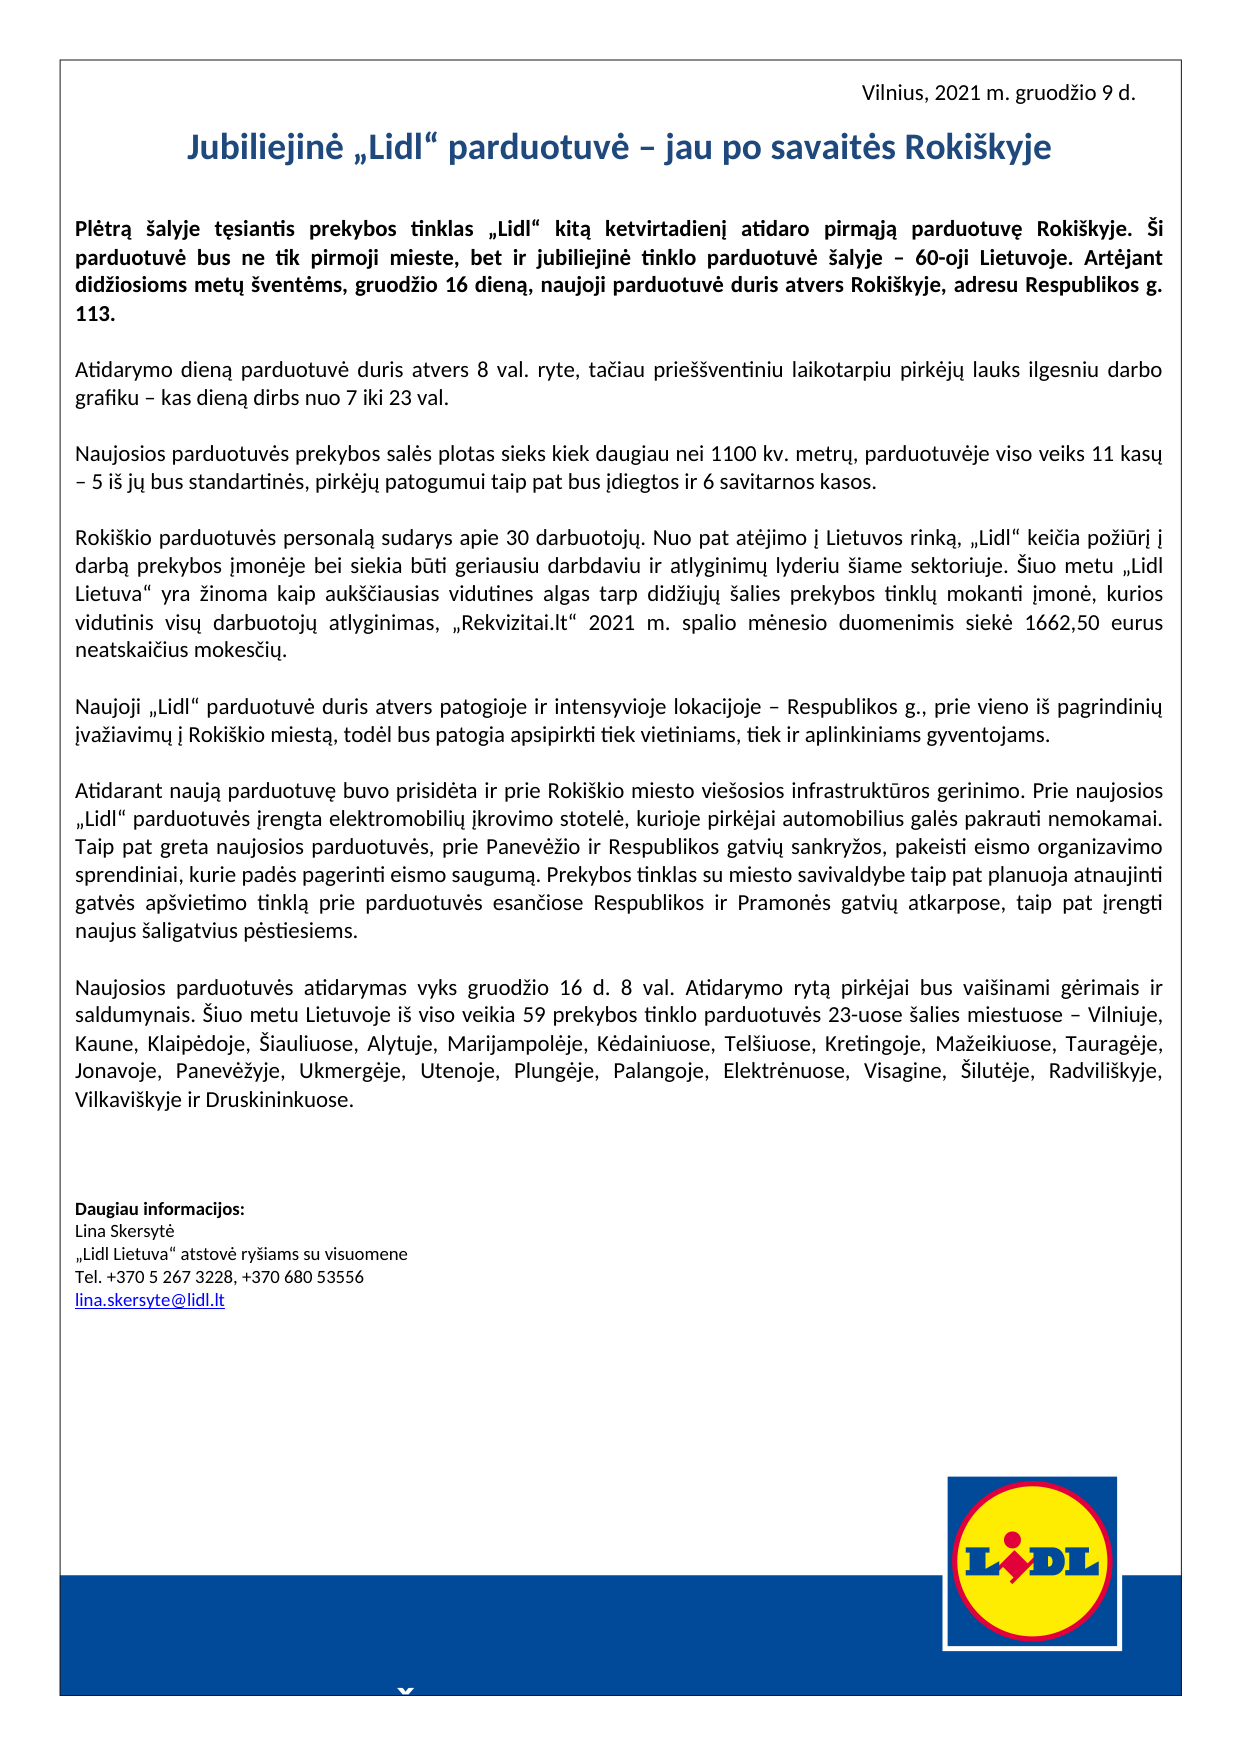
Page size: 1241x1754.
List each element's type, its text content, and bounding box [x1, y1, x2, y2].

text Naujoji „Lidl“ parduotuvė duris atvers patogioje ir intensyvioje lokacijoje – Respublikos g., prie vieno iš pagrindinių įvažiavimų į Rokiškio miestą, todėl bus patogia apsipirkti tiek vietiniams, tiek ir aplinkiniams gyventojams. [75, 692, 1165, 748]
picture [0, 0, 1241, 1754]
text lina.skersyte@lidl.lt [75, 1288, 1165, 1311]
text Daugiau informacijos: [75, 1197, 1165, 1220]
subtitle Atidarymo dieną parduotuvė duris atvers 8 val. ryte, tačiau prieššventiniu laikotarpiu pirkėjų lauks ilgesniu darbo grafiku – kas dieną dirbs nuo 7 iki 23 val. [75, 355, 1165, 411]
subtitle Plėtrą šalyje tęsiantis prekybos tinklas „Lidl“ kitą ketvirtadienį atidaro pirmąją parduotuvę Rokiškyje. Ši parduotuvė bus ne tik pirmoji mieste, bet ir jubiliejinė tinklo parduotuvė šalyje – 60-oji Lietuvoje. Artėjant didžiosioms metų šventėms, gruodžio 16 dieną, naujoji parduotuvė duris atvers Rokiškyje, adresu Respublikos g. 113. [75, 214, 1165, 327]
text „Lidl Lietuva“ atstovė ryšiams su visuomene [75, 1243, 1165, 1266]
text Jubiliejinė „Lidl“ parduotuvė – jau po savaitės Rokiškyje [75, 123, 1165, 169]
text Atidarant naują parduotuvę buvo prisidėta ir prie Rokiškio miesto viešosios infrastruktūros gerinimo. Prie naujosios „Lidl“ parduotuvės įrengta elektromobilių įkrovimo stotelė, kurioje pirkėjai automobilius galės pakrauti nemokamai. Taip pat greta naujosios parduotuvės, prie Panevėžio ir Respublikos gatvių sankryžos, pakeisti eismo organizavimo sprendiniai, kurie padės pagerinti eismo saugumą. Prekybos tinklas su miesto savivaldybe taip pat planuoja atnaujinti gatvės apšvietimo tinklą prie parduotuvės esančiose Respublikos ir Pramonės gatvių atkarpose, taip pat įrengti naujus šaligatvius pėstiesiems. [75, 776, 1165, 944]
subtitle Rokiškio parduotuvės personalą sudarys apie 30 darbuotojų. Nuo pat atėjimo į Lietuvos rinką, „Lidl“ keičia požiūrį į darbą prekybos įmonėje bei siekia būti geriausiu darbdaviu ir atlyginimų lyderiu šiame sektoriuje. Šiuo metu „Lidl Lietuva“ yra žinoma kaip aukščiausias vidutines algas tarp didžiųjų šalies prekybos tinklų mokanti įmonė, kurios vidutinis visų darbuotojų atlyginimas, „Rekvizitai.lt“ 2021 m. spalio mėnesio duomenimis siekė 1662,50 eurus neatskaičius mokesčių. [75, 523, 1165, 664]
text Lina Skersytė [75, 1220, 1165, 1243]
subtitle Naujosios parduotuvės prekybos salės plotas sieks kiek daugiau nei 1100 kv. metrų, parduotuvėje viso veiks 11 kasų – 5 iš jų bus standartinės, pirkėjų patogumui taip pat bus įdiegtos ir 6 savitarnos kasos. [75, 439, 1165, 496]
text Tel. +370 5 267 3228, +370 680 53556 [75, 1266, 1165, 1288]
text Naujosios parduotuvės atidarymas vyks gruodžio 16 d. 8 val. Atidarymo rytą pirkėjai bus vaišinami gėrimais ir saldumynais. Šiuo metu Lietuvoje iš viso veikia 59 prekybos tinklo parduotuvės 23-uose šalies miestuose – Vilniuje, Kaune, Klaipėdoje, Šiauliuose, Alytuje, Marijampolėje, Kėdainiuose, Telšiuose, Kretingoje, Mažeikiuose, Tauragėje, Jonavoje, Panevėžyje, Ukmergėje, Utenoje, Plungėje, Palangoje, Elektrėnuose, Visagine, Šilutėje, Radviliškyje, Vilkaviškyje ir Druskininkuose. [75, 973, 1165, 1113]
text Vilnius, 2021 m. gruodžio 9 d. [94, 75, 1136, 106]
